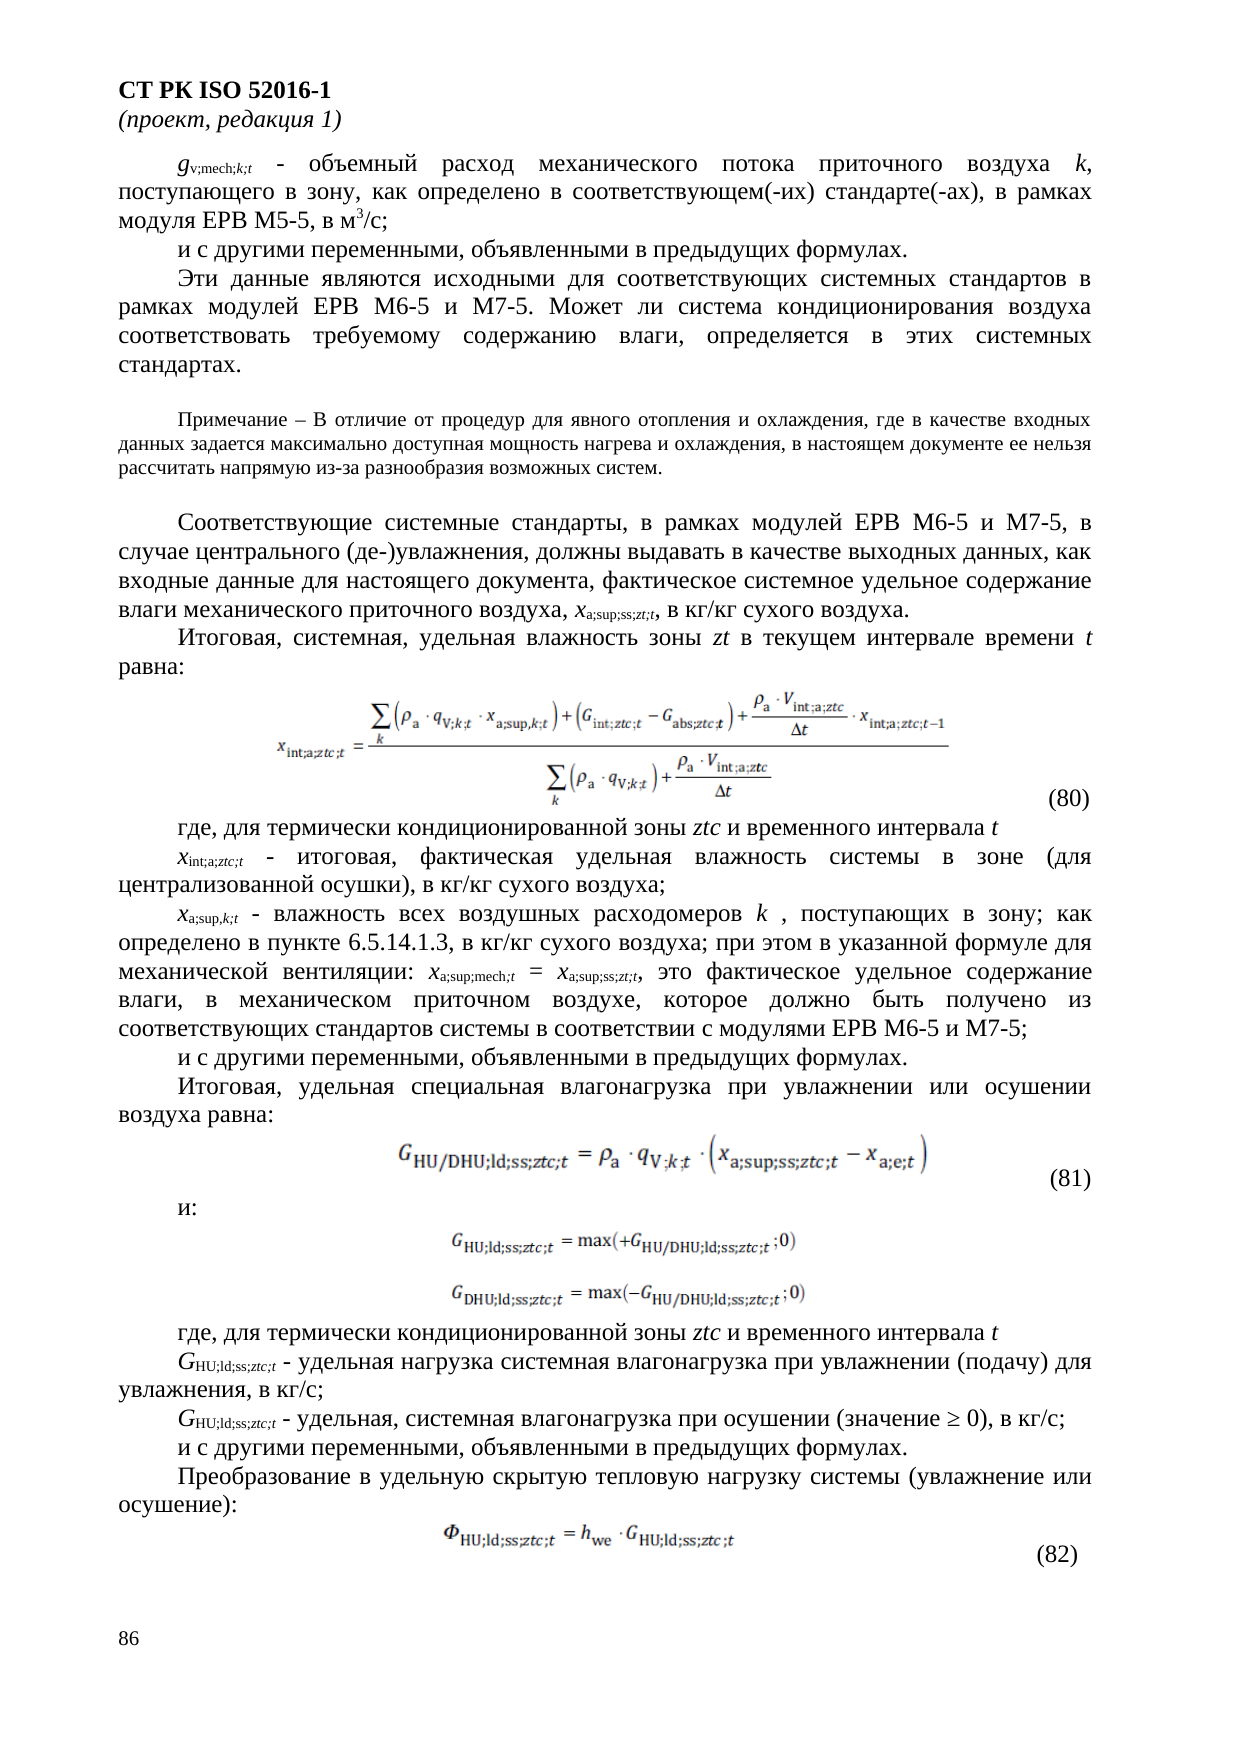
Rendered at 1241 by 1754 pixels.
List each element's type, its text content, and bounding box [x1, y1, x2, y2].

text GHU;ld;ss;ztc;t - удельная нагрузка системная влагонагрузка при увлажнении (подачу) для увлажнения, в кг/с; [118, 1346, 1092, 1403]
text и с другими переменными, объявленными в предыдущих формулах. [118, 234, 1092, 263]
picture [389, 1128, 944, 1187]
text Итоговая, системная, удельная влажность зоны zt в текущем интервале времени t равна: [118, 622, 1092, 680]
text и с другими переменными, объявленными в предыдущих формулах. [118, 1432, 1092, 1461]
text где, для термически кондиционированной зоны ztc и временного интервала t [118, 1317, 1092, 1346]
picture [264, 680, 961, 807]
text где, для термически кондиционированной зоны ztc и временного интервала t [118, 812, 1092, 841]
picture [442, 1221, 813, 1317]
text xint;a;ztc;t - итоговая, фактическая удельная влажность системы в зоне (для централизованной осушки), в кг/кг сухого воздуха; [118, 841, 1092, 898]
text gv;mech;k;t - объемный расход механического потока приточного воздуха k, поступающего в зону, как определено в соответствующем(-их) стандарте(-ах), в рамках модуля EPB М5-5, в м3/с; [118, 148, 1092, 234]
text Преобразование в удельную скрытую тепловую нагрузку системы (увлажнение или осушение): [118, 1461, 1092, 1518]
picture [439, 1518, 743, 1562]
text Примечание – В отличие от процедур для явного отопления и охлаждения, где в качестве входных данных задается максимально доступная мощность нагрева и охлаждения, в настоящем документе ее нельзя рассчитать напрямую из-за разнообразия возможных систем. [118, 406, 1092, 479]
text xa;sup,k;t - влажность всех воздушных расходомеров k , поступающих в зону; как определено в пункте 6.5.14.1.3, в кг/кг сухого воздуха; при этом в указанной формуле для механической вентиляции: xa;sup;mech;t = xa;sup;ss;zt;t, это фактическое удельное содержание влаги, в механическом приточном воздухе, которое должно быть получено из соответствующих стандартов системы в соответствии с модулями EPB M6-5 и M7-5; [118, 898, 1092, 1042]
text Эти данные являются исходными для соответствующих системных стандартов в рамках модулей EPB M6-5 и M7-5. Может ли система кондиционирования воздуха соответствовать требуемому содержанию влаги, определяется в этих системных стандартах. [118, 263, 1092, 378]
text и с другими переменными, объявленными в предыдущих формулах. [118, 1042, 1092, 1071]
text и: [118, 1192, 1092, 1221]
text Итоговая, удельная специальная влагонагрузка при увлажнении или осушении воздуха равна: [118, 1071, 1092, 1128]
text Соответствующие системные стандарты, в рамках модулей EPB M6-5 и M7-5, в случае центрального (де-)увлажнения, должны выдавать в качестве выходных данных, как входные данные для настоящего документа, фактическое системное удельное содержание влаги механического приточного воздуха, xa;sup;ss;zt;t, в кг/кг сухого воздуха. [118, 507, 1092, 622]
text GHU;ld;ss;ztc;t - удельная, системная влагонагрузка при осушении (значение ≥ 0), в кг/с; [118, 1403, 1092, 1432]
